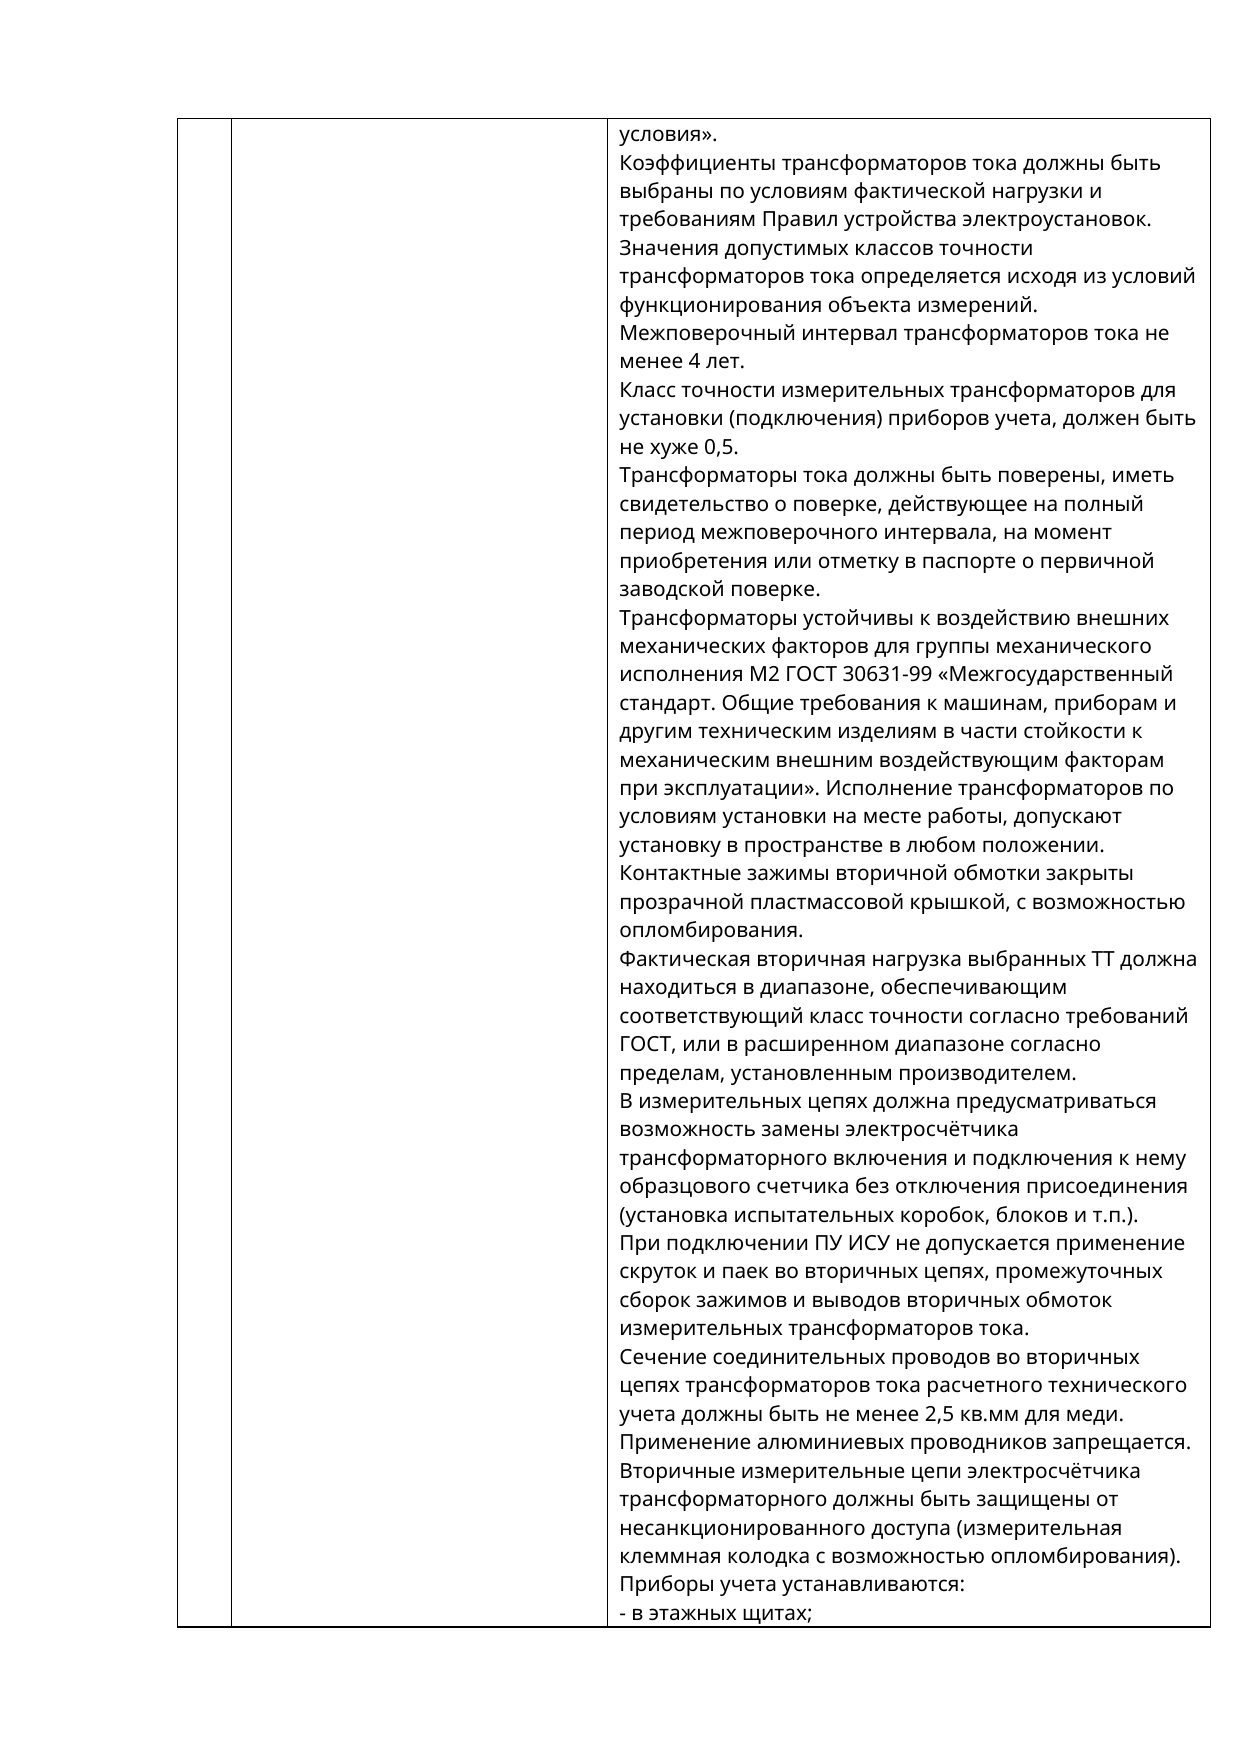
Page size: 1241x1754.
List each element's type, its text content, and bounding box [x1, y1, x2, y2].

table_cell 5 [178, 119, 231, 1626]
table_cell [232, 119, 607, 1626]
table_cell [608, 119, 1210, 1626]
